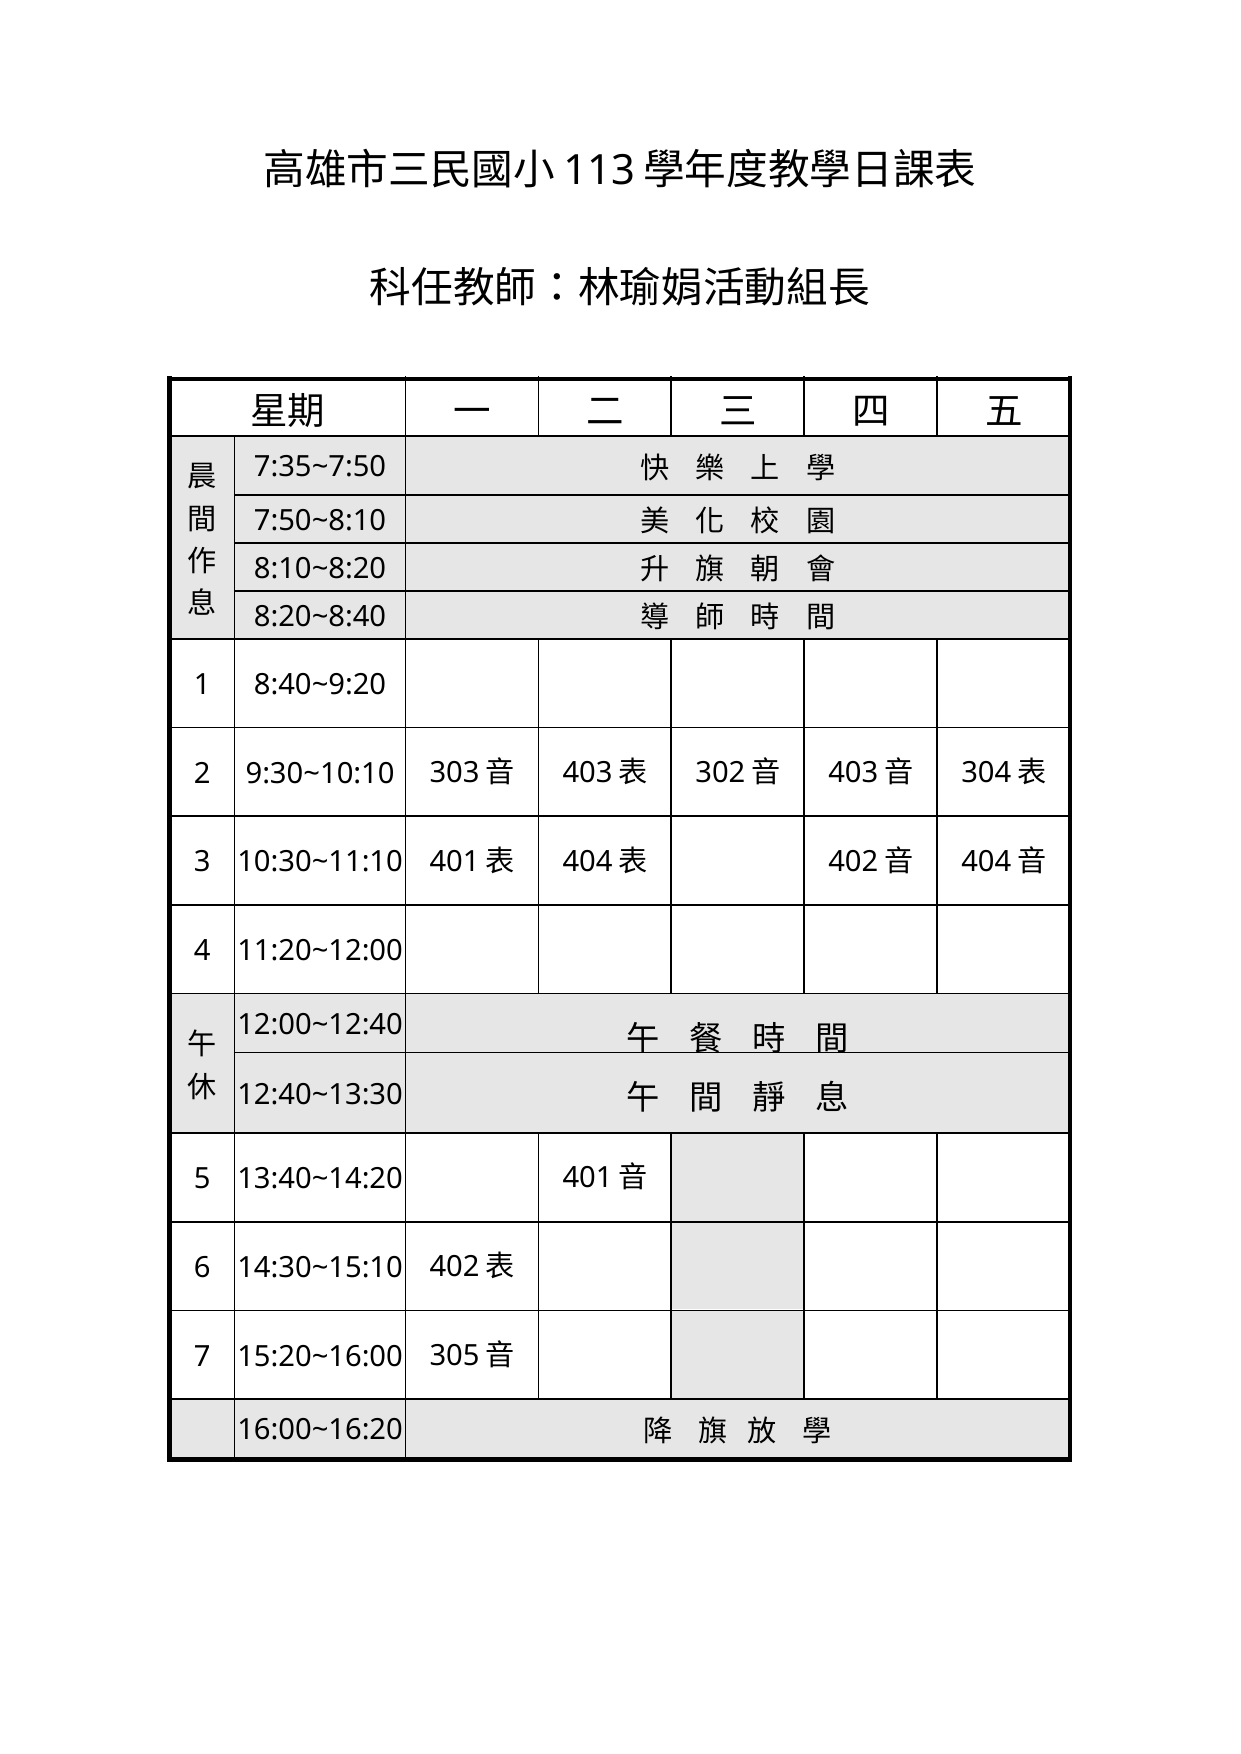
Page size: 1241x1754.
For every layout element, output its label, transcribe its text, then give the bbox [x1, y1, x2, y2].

table_cell 降 旗 放 學 [406, 1400, 1068, 1457]
table_cell [805, 1134, 936, 1221]
table_cell 晨間作息 [172, 437, 234, 638]
table_cell 導 師 時 間 [406, 592, 1068, 638]
table_cell 2 [172, 728, 234, 815]
table_cell [938, 640, 1068, 727]
table_cell [938, 1134, 1068, 1221]
table_cell 四 [805, 381, 936, 435]
table_cell 13:40~14:20 [235, 1134, 405, 1221]
table_cell 12:00~12:40 [235, 994, 405, 1052]
table_cell [539, 1223, 670, 1309]
table_cell [672, 1311, 803, 1398]
table_cell [938, 1223, 1068, 1309]
table_cell 7 [172, 1311, 234, 1398]
table_cell 16:00~16:20 [235, 1400, 405, 1457]
table_cell 9:30~10:10 [235, 728, 405, 815]
table_cell 二 [539, 381, 670, 435]
table_cell 1 [172, 640, 234, 727]
table_cell 303音樂 [406, 728, 538, 815]
table_cell 404音樂 [938, 817, 1068, 904]
table_cell 午休 [172, 994, 234, 1132]
table_cell [672, 1134, 803, 1221]
table_cell 午 間 靜 息 [406, 1053, 1068, 1132]
table_cell 6 [172, 1223, 234, 1309]
table_cell 402表演 [406, 1223, 538, 1309]
table_cell [938, 906, 1068, 993]
table_cell 8:40~9:20 [235, 640, 405, 727]
table_cell [938, 1311, 1068, 1398]
table_cell [672, 906, 803, 993]
table_cell 14:30~15:10 [235, 1223, 405, 1309]
table_cell 304表演 [938, 728, 1068, 815]
table_cell 一 [406, 381, 538, 435]
table_cell 401音樂 [539, 1134, 670, 1221]
table_cell 402音樂 [805, 817, 936, 904]
table_cell [539, 640, 670, 727]
table_cell 305音樂 [406, 1311, 538, 1398]
table_cell 星期 [172, 381, 405, 435]
table_cell [539, 1311, 670, 1398]
table_cell 11:20~12:00 [235, 906, 405, 993]
table_header 高雄市三民國小113學年度教學日課表 科任教師：林瑜娟活動組長 [169, 136, 1070, 376]
table_cell [805, 1311, 936, 1398]
table_cell 10:30~11:10 [235, 817, 405, 904]
table_cell 12:40~13:30 [235, 1053, 405, 1132]
table_cell [406, 1134, 538, 1221]
table_cell 五 [938, 381, 1068, 435]
table_cell [672, 817, 803, 904]
table_cell [172, 1400, 234, 1457]
table_cell 15:20~16:00 [235, 1311, 405, 1398]
table_cell 5 [172, 1134, 234, 1221]
table_cell 4 [172, 906, 234, 993]
table_cell [406, 906, 538, 993]
table_cell 403表演 [539, 728, 670, 815]
table_cell 7:50~8:10 [235, 496, 405, 542]
table_cell 美 化 校 園 [406, 496, 1068, 542]
table_cell 升 旗 朝 會 [406, 544, 1068, 590]
table_cell [539, 906, 670, 993]
table_cell [805, 906, 936, 993]
table_cell 302音樂 [672, 728, 803, 815]
table_cell 快 樂 上 學 [406, 437, 1068, 494]
table_cell [672, 1223, 803, 1309]
table_cell 401表演 [406, 817, 538, 904]
table_cell 午 餐 時 間 [406, 994, 1068, 1052]
table_cell 404表演 [539, 817, 670, 904]
table_cell [406, 640, 538, 727]
table_cell [805, 640, 936, 727]
table_cell [672, 640, 803, 727]
table_cell 403音樂 [805, 728, 936, 815]
table_cell 7:35~7:50 [235, 437, 405, 494]
table_cell 3 [172, 817, 234, 904]
table_cell 8:10~8:20 [235, 544, 405, 590]
table_cell 8:20~8:40 [235, 592, 405, 638]
table_cell [805, 1223, 936, 1309]
table_cell 三 [672, 381, 803, 435]
